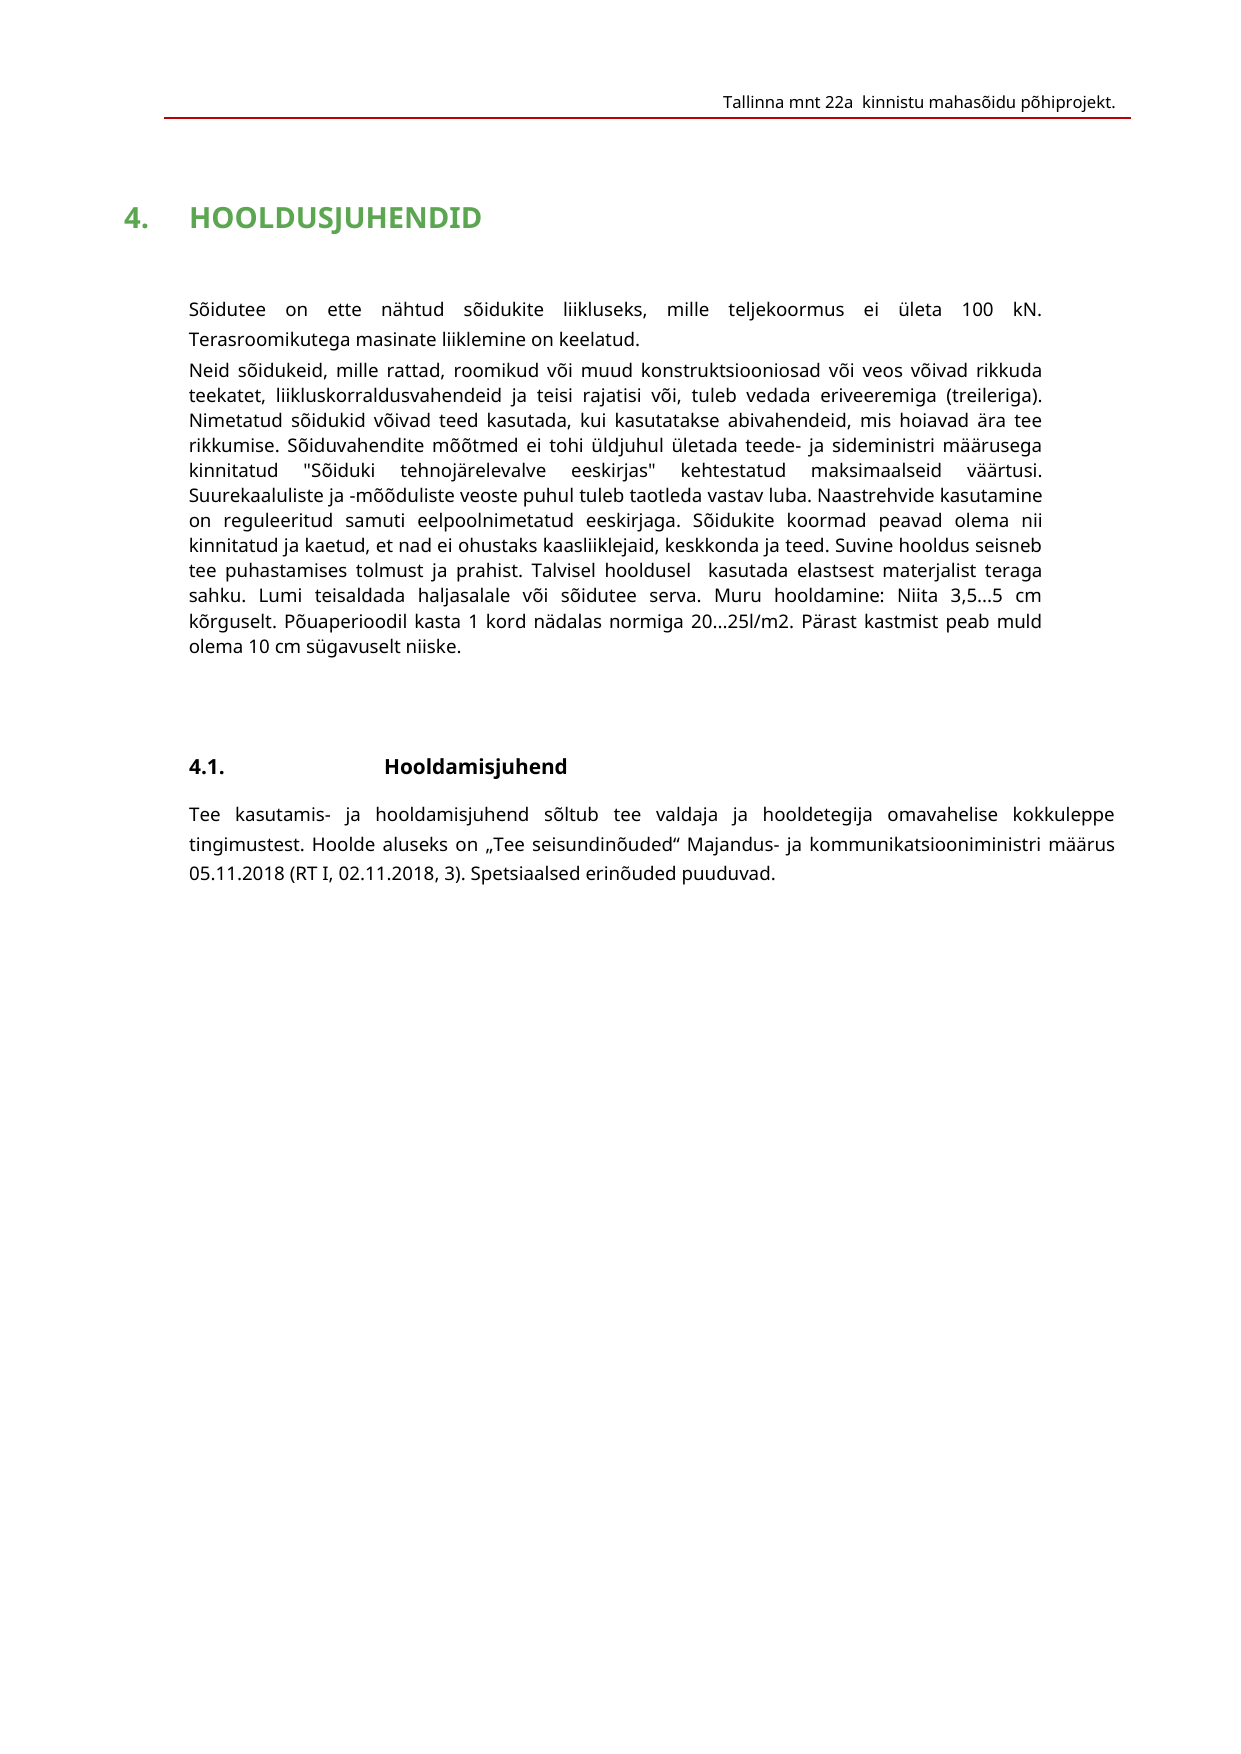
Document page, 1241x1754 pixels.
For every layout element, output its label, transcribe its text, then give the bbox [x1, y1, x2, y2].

subtitle HOOLDUSJUHENDID [124, 197, 1116, 237]
subtitle Hooldamisjuhend [189, 752, 1116, 781]
text Neid sõidukeid, mille rattad, roomikud või muud konstruktsiooniosad või veos võivad rikkuda teekatet, liikluskorraldusvahendeid ja teisi rajatisi või, tuleb vedada eriveeremiga (treileriga). Nimetatud sõidukid võivad teed kasutada, kui kasutatakse abivahendeid, mis hoiavad ära tee rikkumise. Sõiduvahendite mõõtmed ei tohi üldjuhul ületada teede- ja sideministri määrusega kinnitatud "Sõiduki tehnojärelevalve eeskirjas" kehtestatud maksimaalseid väärtusi. Suurekaaluliste ja -mõõduliste veoste puhul tuleb taotleda vastav luba. Naastrehvide kasutamine on reguleeritud samuti eelpoolnimetatud eeskirjaga. Sõidukite koormad peavad olema nii kinnitatud ja kaetud, et nad ei ohustaks kaasliiklejaid, keskkonda ja teed. Suvine hooldus seisneb tee puhastamises tolmust ja prahist. Talvisel hooldusel kasutada elastsest materjalist teraga sahku. Lumi teisaldada haljasalale või sõidutee serva. Muru hooldamine: Niita 3,5...5 cm kõrguselt. Põuaperioodil kasta 1 kord nädalas normiga 20...25l/m2. Pärast kastmist peab muld olema 10 cm sügavuselt niiske. [188, 357, 1043, 658]
text Sõidutee on ette nähtud sõidukite liikluseks, mille teljekoormus ei ületa 100 kN. Terasroomikutega masinate liiklemine on keelatud. [188, 297, 1044, 352]
text Tee kasutamis- ja hooldamisjuhend sõltub tee valdaja ja hooldetegija omavahelise kokkuleppe tingimustest. Hoolde aluseks on „Tee seisundinõuded“ Majandus- ja kommunikatsiooniministri määrus 05.11.2018 (RT I, 02.11.2018, 3). Spetsiaalsed erinõuded puuduvad. [189, 802, 1116, 886]
